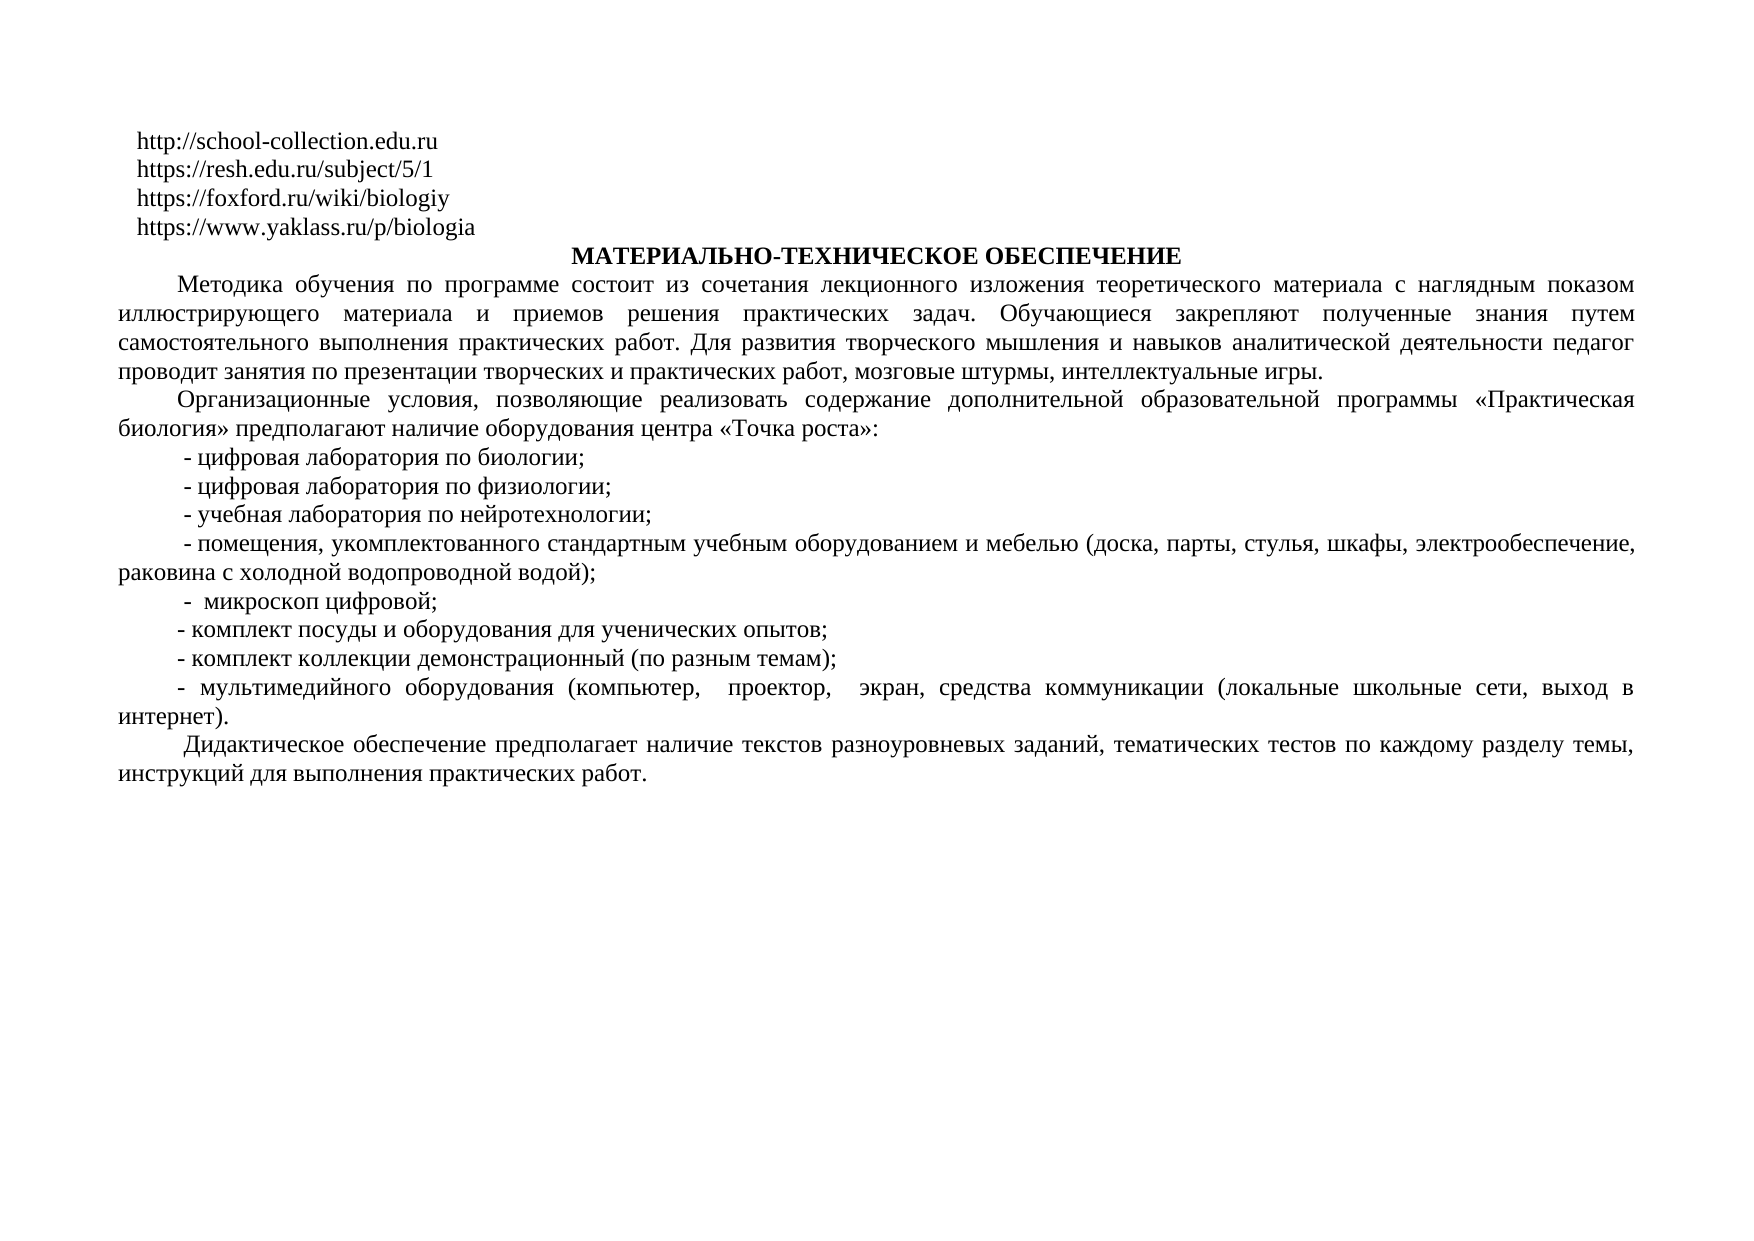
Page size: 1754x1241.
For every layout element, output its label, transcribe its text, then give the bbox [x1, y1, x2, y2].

text Дидактическое обеспечение предполагает наличие текстов разноуровневых заданий, тематических тестов по каждому разделу темы, инструкций для выполнения практических работ. [118, 729, 1635, 787]
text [130, 126, 1636, 241]
list помещения, укомплектованного стандартным учебным оборудованием и мебелью (доска, парты, стулья, шкафы, электрообеспечение, раковина с холодной водопроводной водой); [118, 528, 1636, 586]
text - мультимедийного оборудования (компьютер, проектор, экран, средства коммуникации (локальные школьные сети, выход в интернет). [118, 672, 1636, 729]
list цифровая лаборатория по физиологии; [183, 471, 1636, 499]
text Методика обучения по программе состоит из сочетания лекционного изложения теоретического материала с наглядным показом иллюстрирующего материала и приемов решения практических задач. Обучающиеся закрепляют полученные знания путем самостоятельного выполнения практических работ. Для развития творческого мышления и навыков аналитической деятельности педагог проводит занятия по презентации творческих и практических работ, мозговые штурмы, интеллектуальные игры. [118, 269, 1636, 384]
list комплект посуды и оборудования для ученических опытов; [177, 614, 1636, 643]
list учебная лаборатория по нейротехнологии; [183, 499, 1636, 528]
list комплект коллекции демонстрационный (по разным темам); [177, 643, 1636, 672]
text Организационные условия, позволяющие реализовать содержание дополнительной образовательной программы «Практическая биология» предполагают наличие оборудования центра «Точка роста»: [118, 384, 1636, 442]
list микроскоп цифровой; [118, 586, 1636, 614]
text МАТЕРИАЛЬНО-ТЕХНИЧЕСКОЕ ОБЕСПЕЧЕНИЕ [118, 241, 1636, 269]
list цифровая лаборатория по биологии; [183, 442, 1636, 471]
